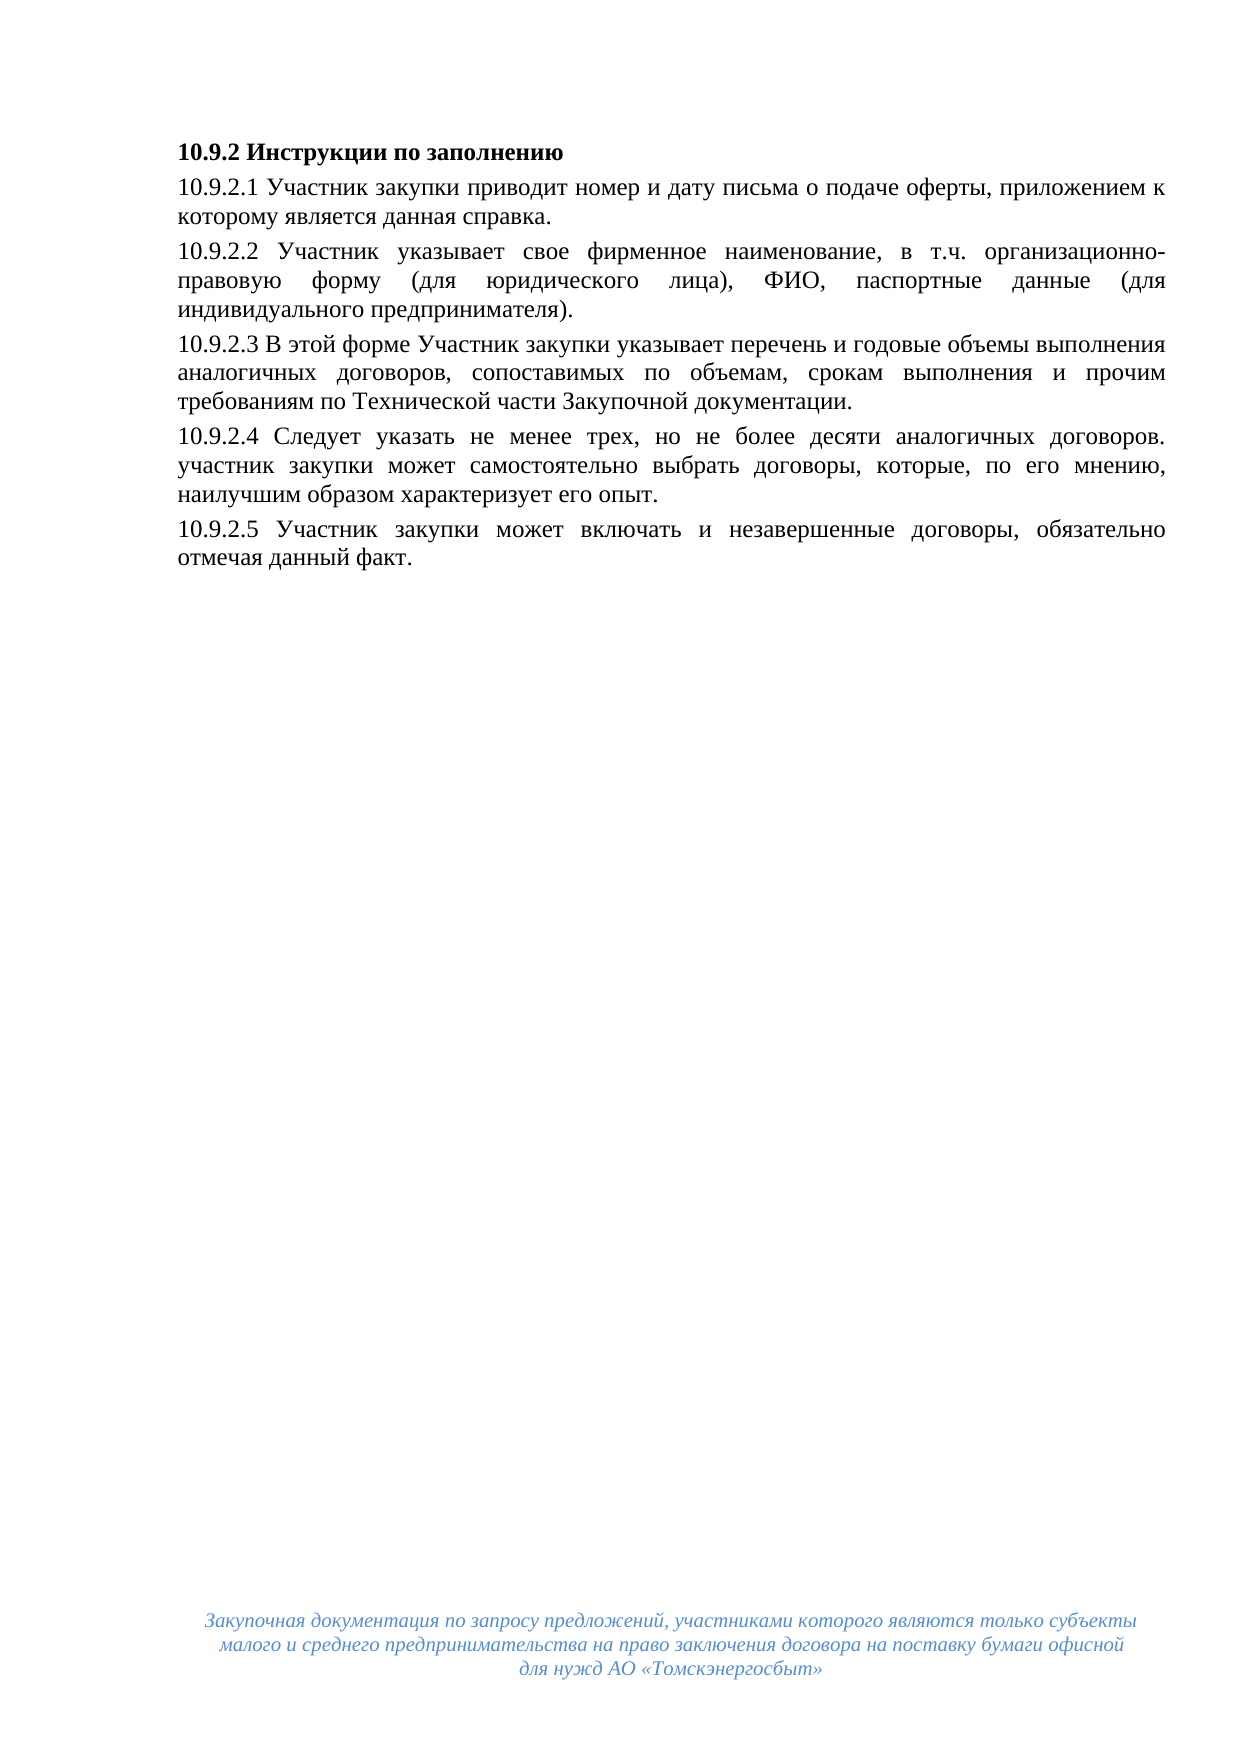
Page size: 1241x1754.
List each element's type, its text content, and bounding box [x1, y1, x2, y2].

text 10.9.2.4 Следует указать не менее трех, но не более десяти аналогичных договоров. участник закупки может самостоятельно выбрать договоры, которые, по его мнению, наилучшим образом характеризует его опыт. [177, 421, 1167, 507]
text 10.9.2 Инструкции по заполнению [177, 137, 1167, 166]
text 10.9.2.3 В этой форме Участник закупки указывает перечень и годовые объемы выполнения аналогичных договоров, сопоставимых по объемам, срокам выполнения и прочим требованиям по Технической части Закупочной документации. [177, 329, 1167, 415]
text 10.9.2.5 Участник закупки может включать и незавершенные договоры, обязательно отмечая данный факт. [177, 514, 1167, 571]
text 10.9.2.2 Участник указывает свое фирменное наименование, в т.ч. организационно-правовую форму (для юридического лица), ФИО, паспортные данные (для индивидуального предпринимателя). [177, 236, 1167, 322]
text 10.9.2.1 Участник закупки приводит номер и дату письма о подаче оферты, приложением к которому является данная справка. [177, 172, 1167, 230]
